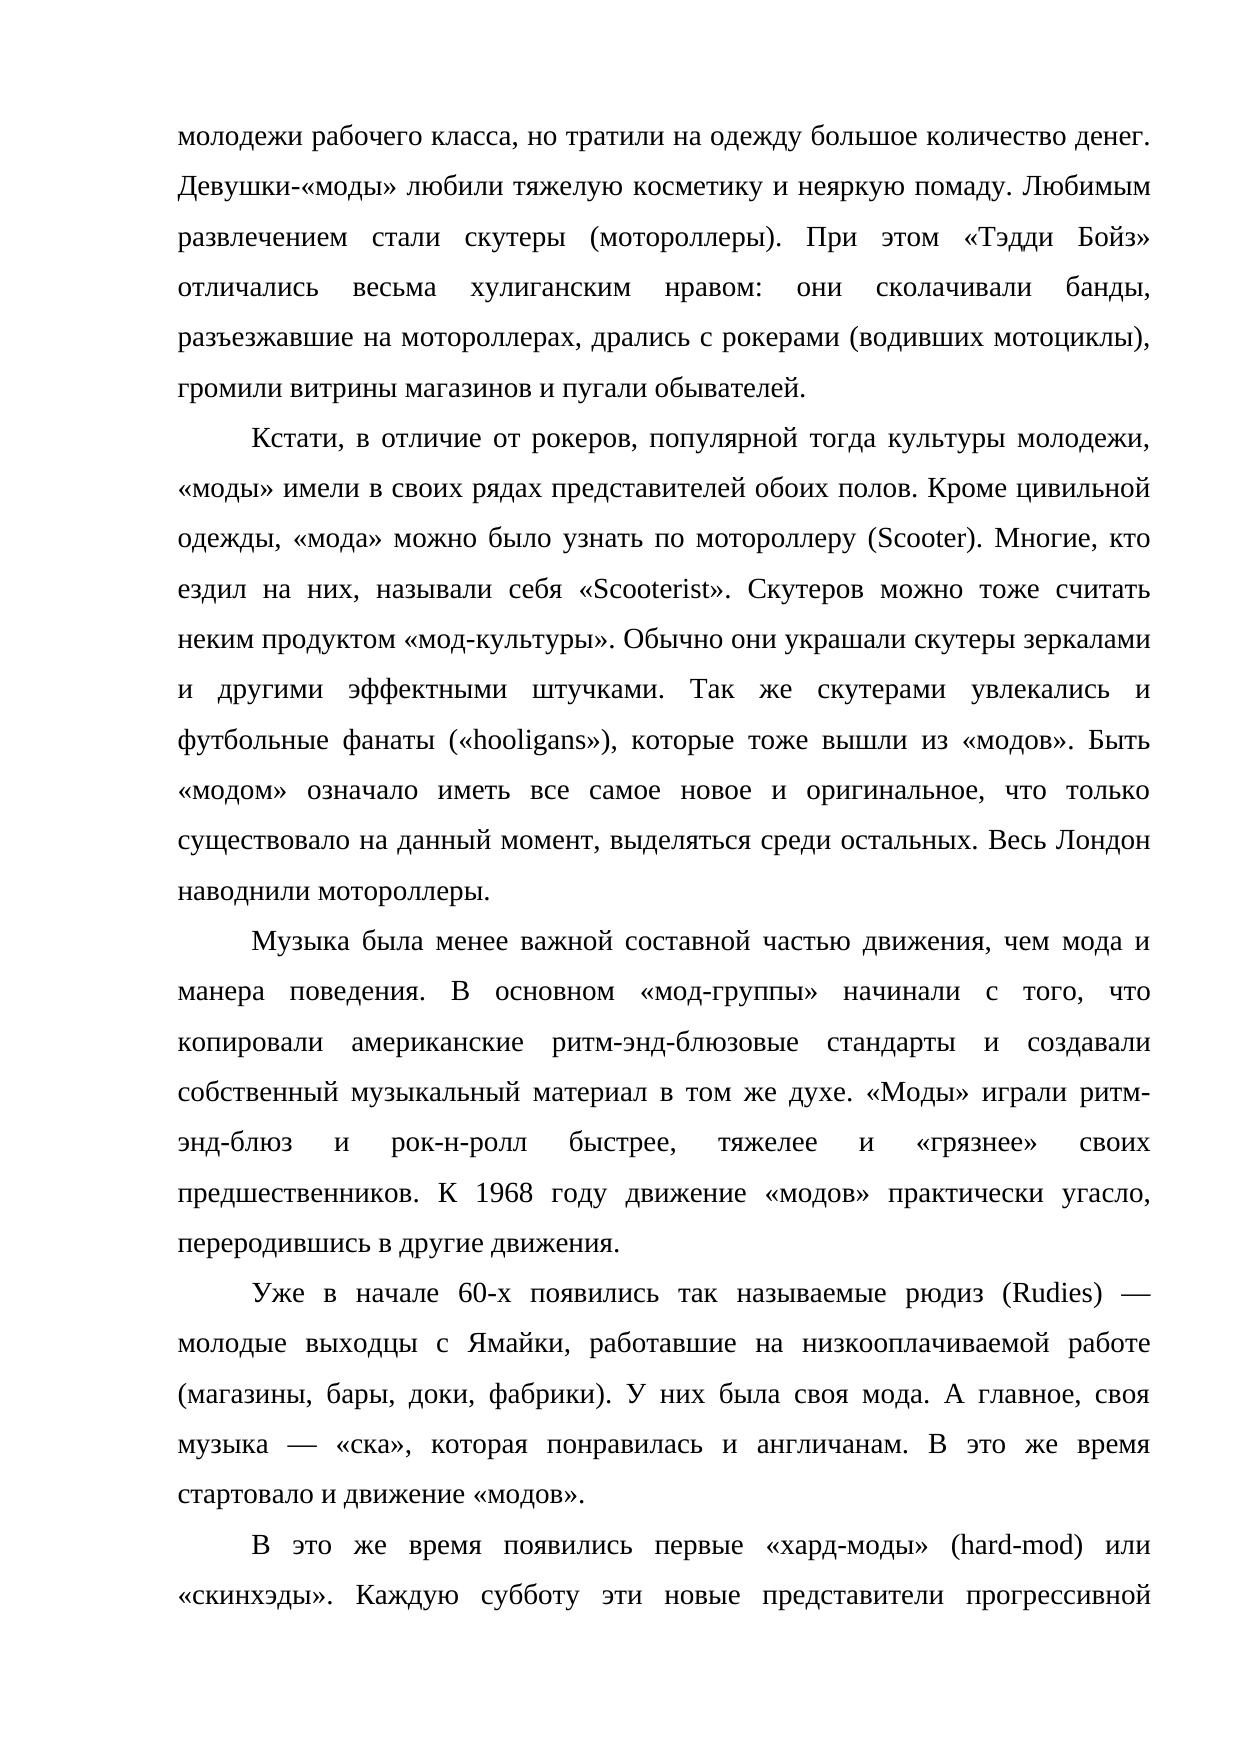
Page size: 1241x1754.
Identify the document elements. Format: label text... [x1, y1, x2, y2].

text Музыка была менее важной составной частью движения, чем мода и манера поведения. В основном «мод-группы» начинали с того, что копировали американские ритм-энд-блюзовые стандарты и создавали собственный музыкальный материал в том же духе. «Моды» играли ритм-энд-блюз и рок-н-ролл быстрее, тяжелее и «грязнее» своих предшественников. К 1968 году движение «модов» практически угасло, переродившись в другие движения. [177, 923, 1152, 1258]
text Уже в начале 60-х появились так называемые рюдиз (Rudies) — молодые выходцы с Ямайки, работавшие на низкооплачиваемой работе (магазины, бары, доки, фабрики). У них была своя мода. А главное, своя музыка — «ска», которая понравилась и англичанам. В это же время стартовало и движение «модов». [177, 1275, 1152, 1510]
text Кстати, в отличие от рокеров, популярной тогда культуры молодежи, «моды» имели в своих рядах представителей обоих полов. Кроме цивильной одежды, «мода» можно было узнать по мотороллеру (Scooter). Многие, кто ездил на них, называли себя «Scooterist». Скутеров можно тоже считать неким продуктом «мод-культуры». Обычно они украшали скутеры зеркалами и другими эффектными штучками. Так же скутерами увлекались и футбольные фанаты («hooligans»), которые тоже вышли из «модов». Быть «модом» означало иметь все самое новое и оригинальное, что только существовало на данный момент, выделяться среди остальных. Весь Лондон наводнили мотороллеры. [177, 420, 1152, 906]
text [177, 118, 1152, 403]
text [177, 1527, 1152, 1611]
